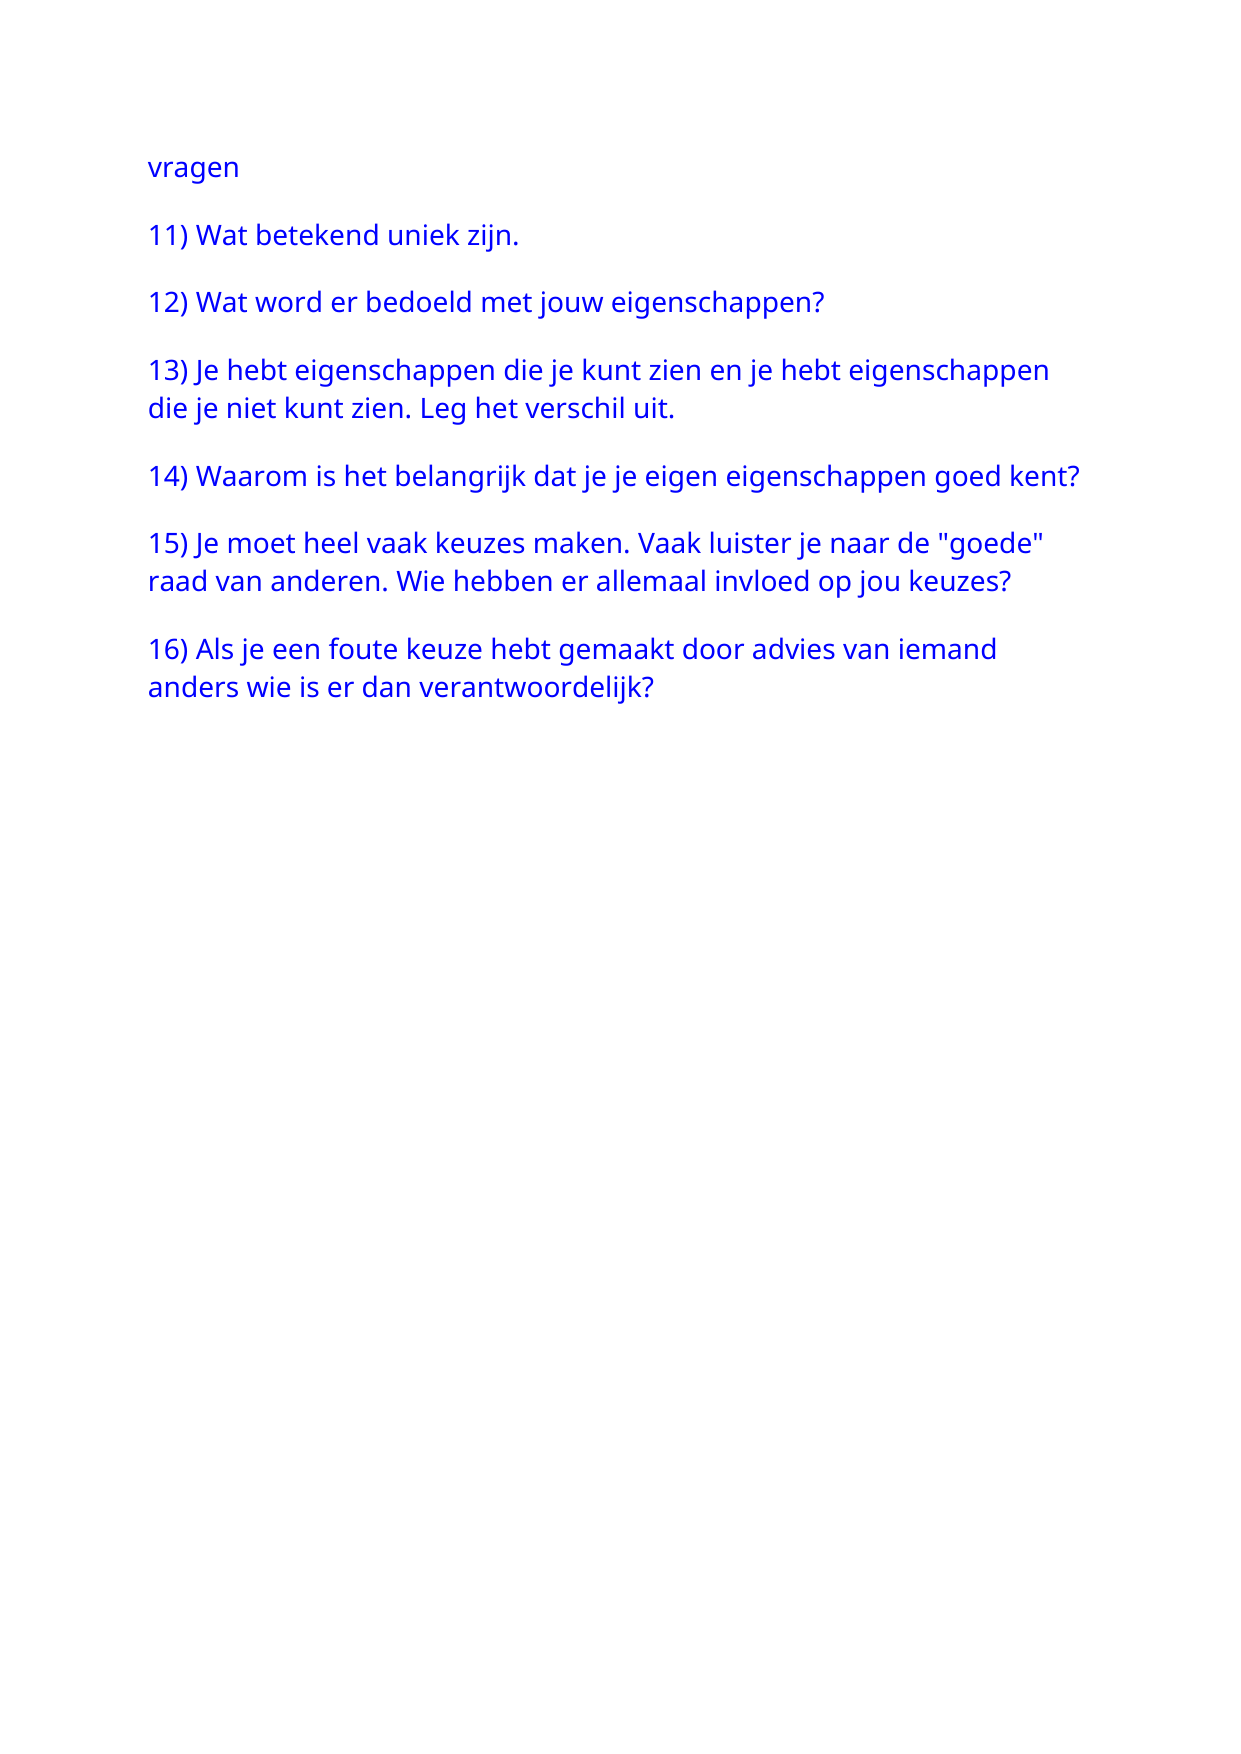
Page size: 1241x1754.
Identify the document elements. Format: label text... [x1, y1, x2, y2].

text 16) Als je een foute keuze hebt gemaakt door advies van iemand anders wie is er dan verantwoordelijk? [148, 629, 1093, 706]
text 15) Je moet heel vaak keuzes maken. Vaak luister je naar de "goede" raad van anderen. Wie hebben er allemaal invloed op jou keuzes? [148, 523, 1093, 600]
text vragen [148, 148, 1093, 186]
text 12) Wat word er bedoeld met jouw eigenschappen? [148, 283, 1093, 321]
text 14) Waarom is het belangrijk dat je je eigen eigenschappen goed kent? [148, 456, 1093, 494]
text 13) Je hebt eigenschappen die je kunt zien en je hebt eigenschappen die je niet kunt zien. Leg het verschil uit. [148, 350, 1093, 427]
text 11) Wat betekend uniek zijn. [148, 215, 1093, 253]
